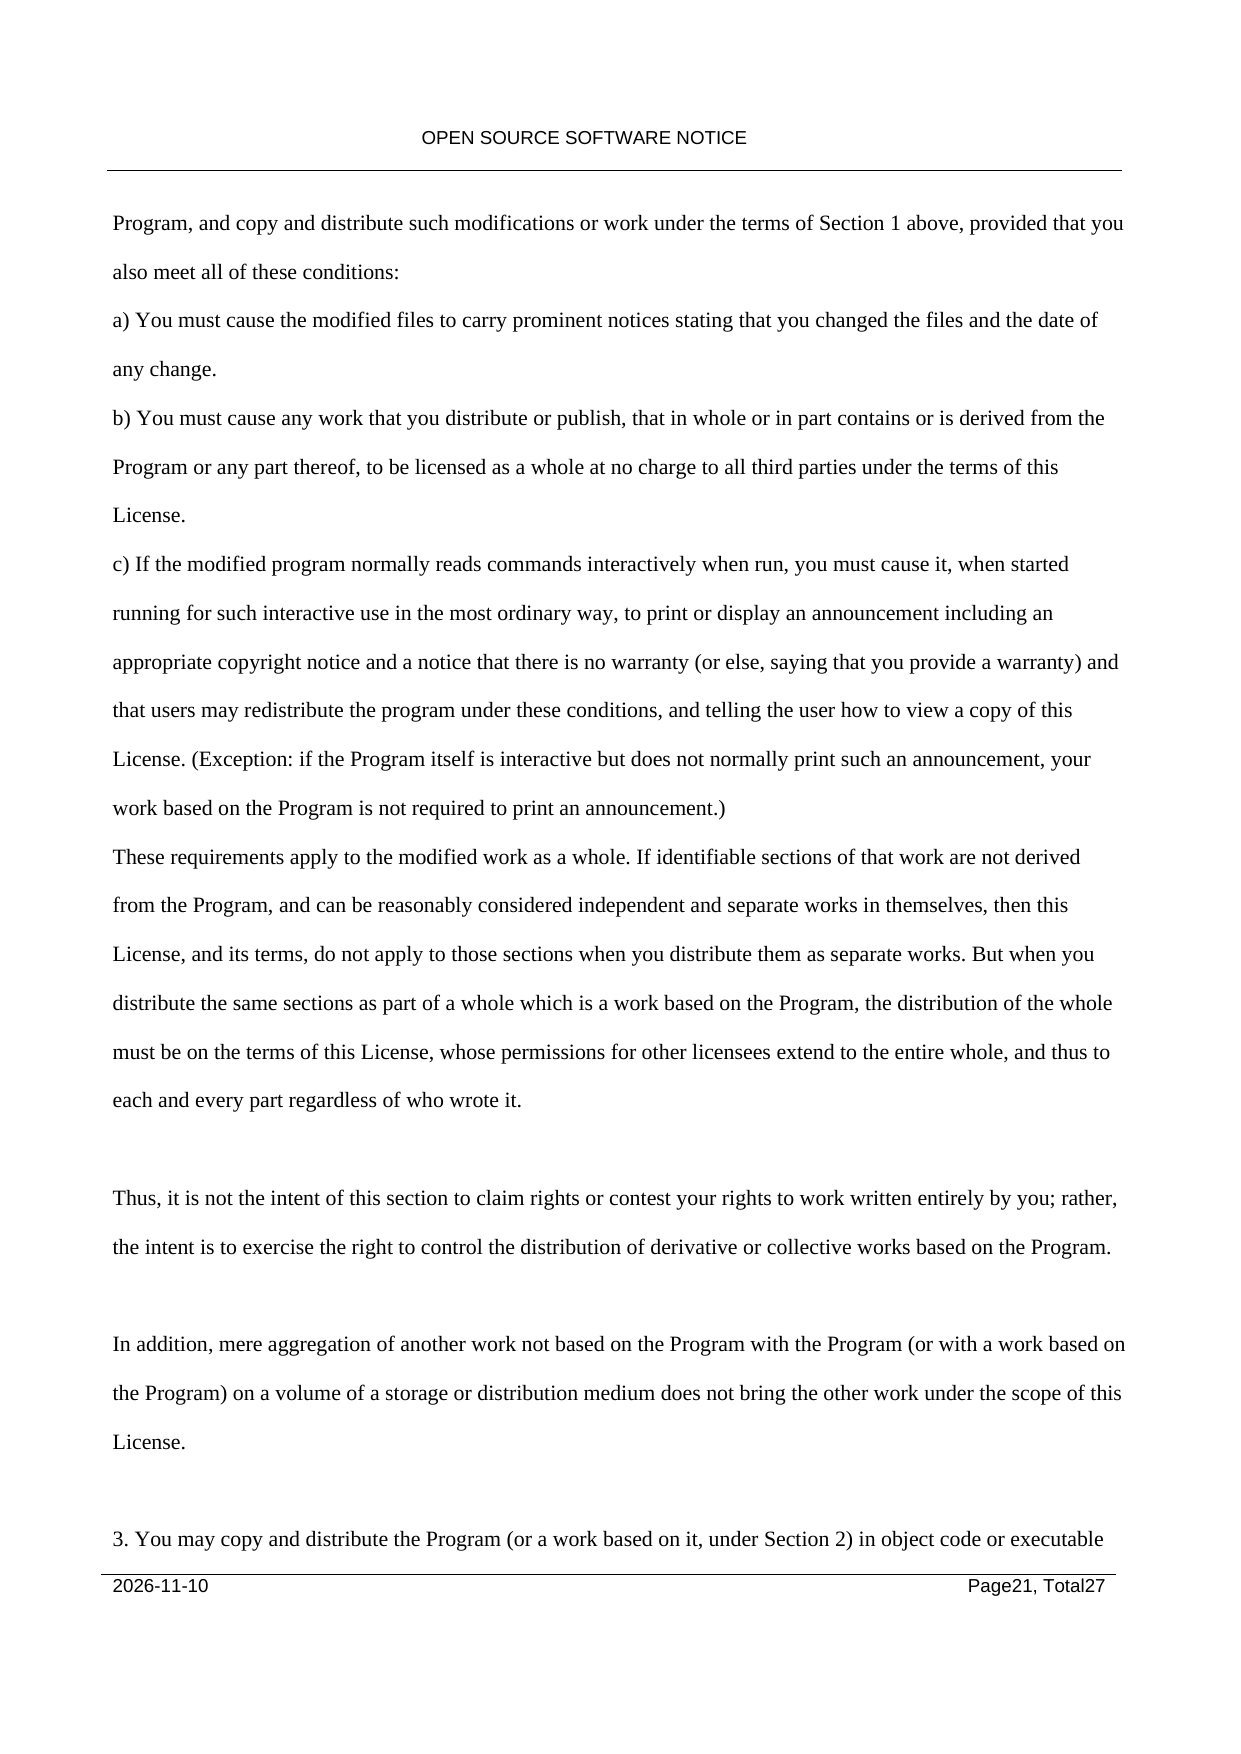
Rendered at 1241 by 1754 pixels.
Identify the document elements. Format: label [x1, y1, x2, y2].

text [112, 206, 1128, 1555]
